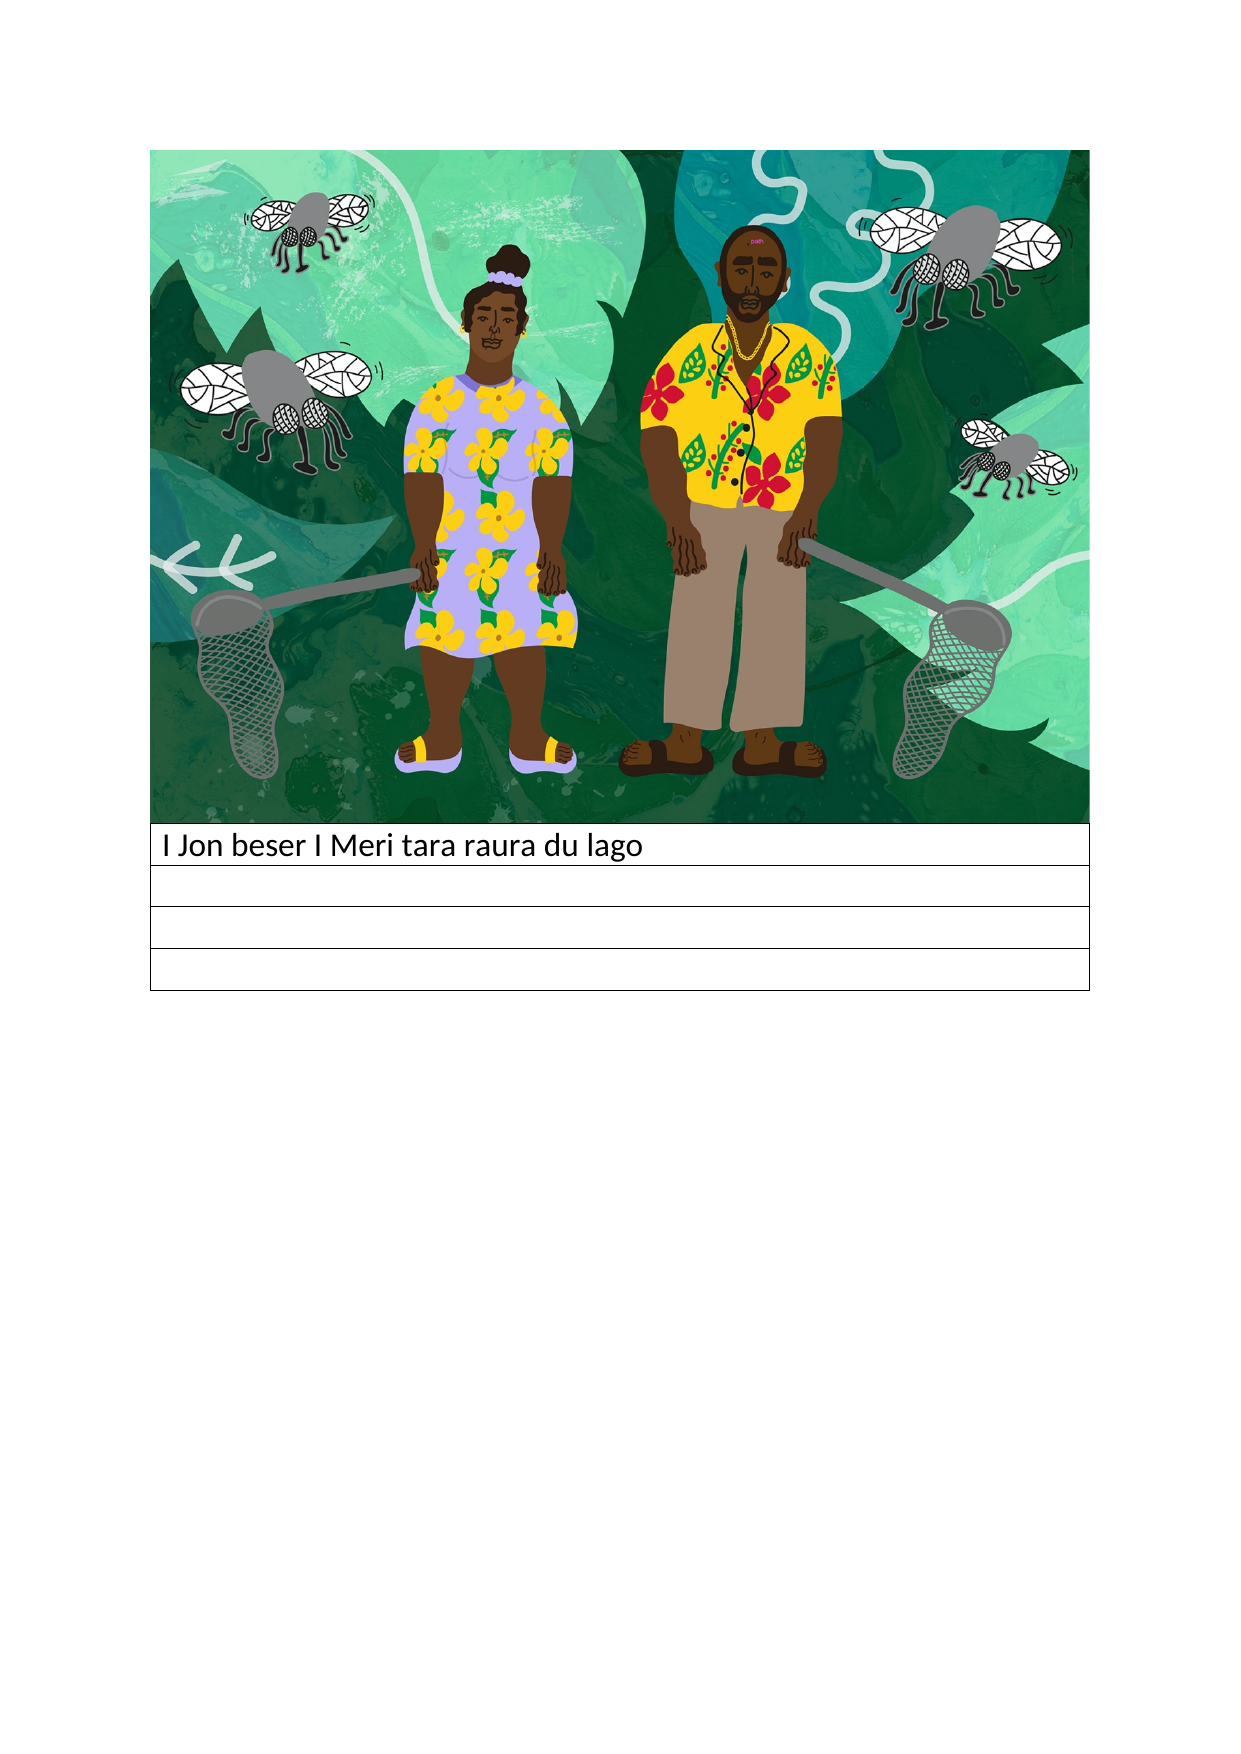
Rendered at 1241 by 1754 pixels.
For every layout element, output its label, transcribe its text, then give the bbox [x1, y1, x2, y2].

table_cell [151, 907, 1089, 948]
picture [150, 150, 1090, 823]
table_cell [151, 949, 1089, 990]
table_cell [151, 866, 1089, 906]
table_header I Jon beser I Meri tara raura du lago [151, 824, 1089, 864]
